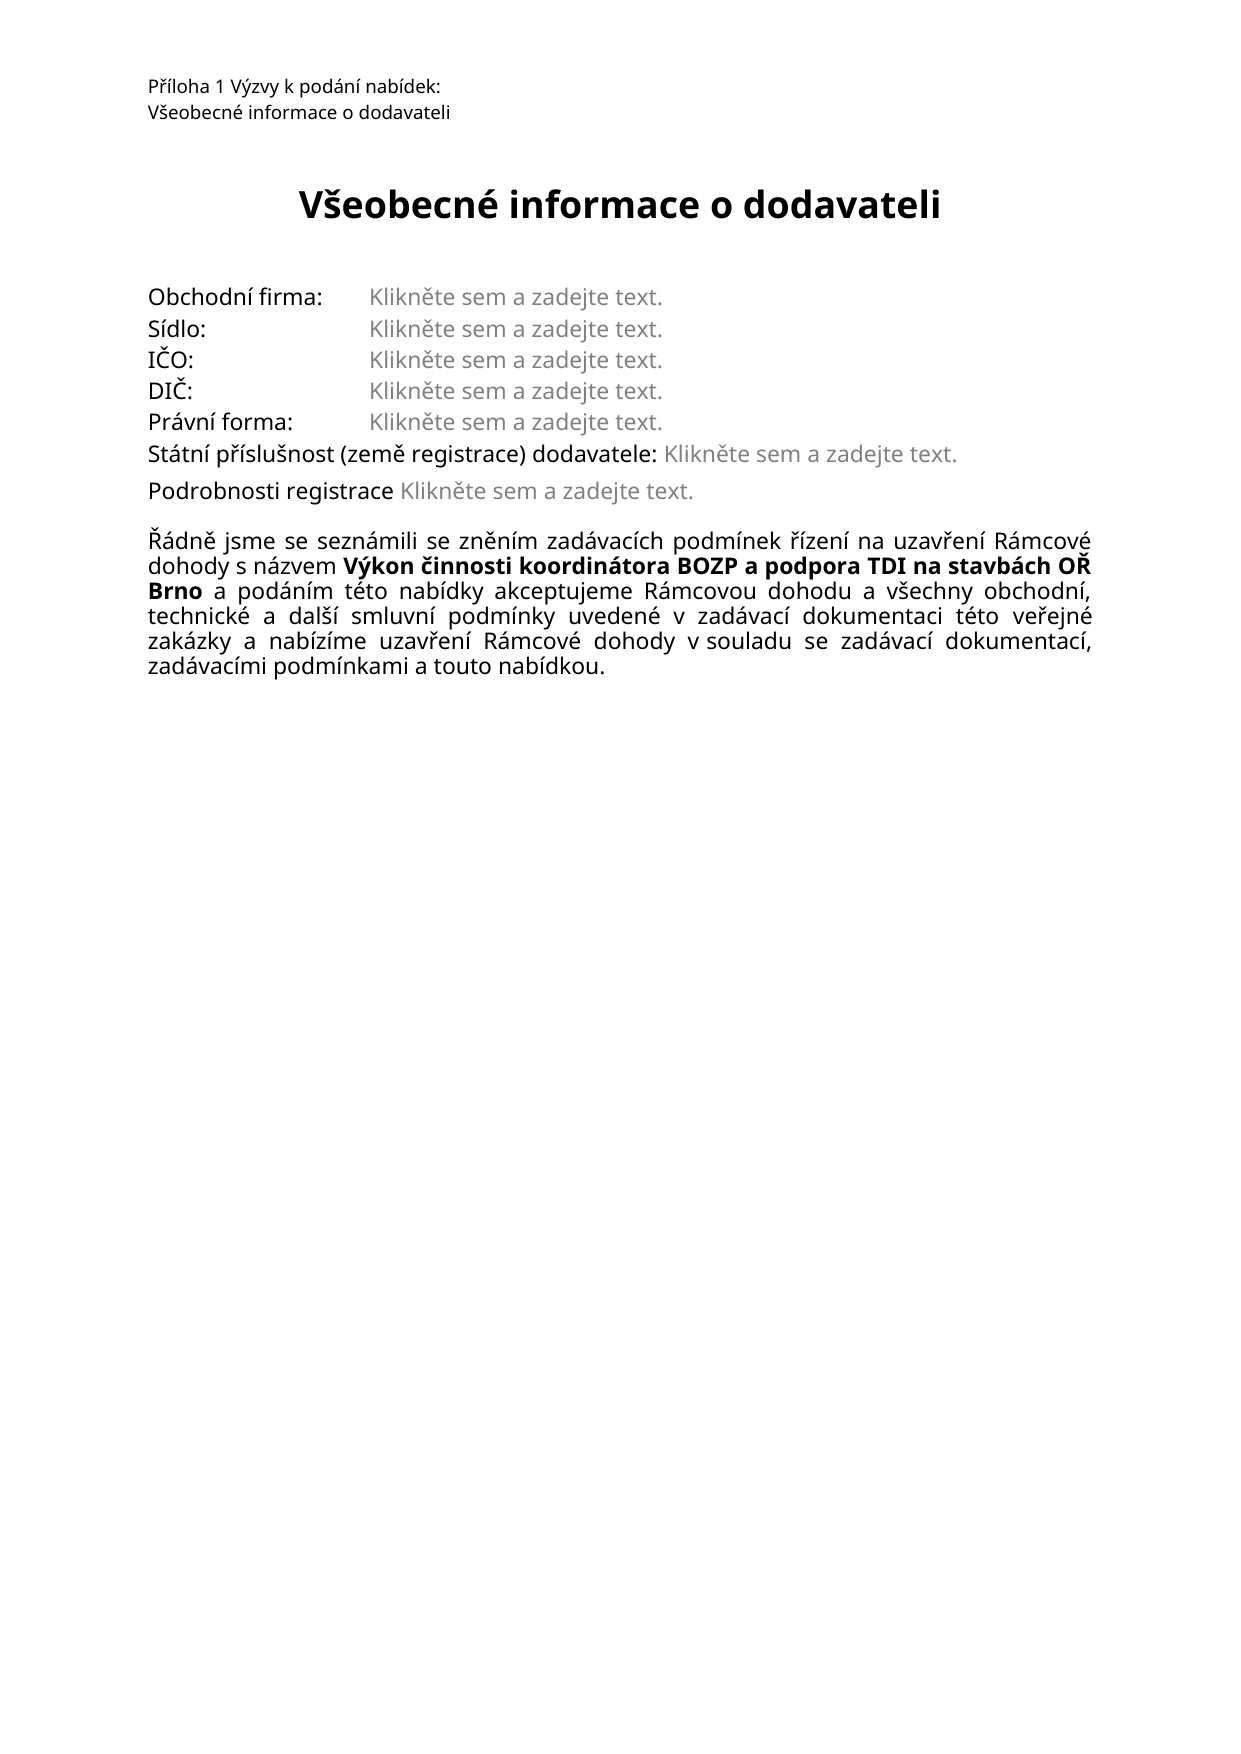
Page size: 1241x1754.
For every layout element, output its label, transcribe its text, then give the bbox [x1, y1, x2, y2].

text Podrobnosti registrace [148, 479, 1093, 504]
title Všeobecné informace o dodavateli [148, 178, 1093, 229]
text DIČ: [148, 379, 1093, 404]
text Právní forma: [148, 411, 1093, 436]
text Sídlo: [148, 317, 1093, 342]
text IČO: [148, 348, 1093, 373]
text Státní příslušnost (země registrace) dodavatele: [148, 442, 1093, 467]
text Řádně jsme se seznámili se zněním zadávacích podmínek řízení na uzavření Rámcové dohody s názvem Výkon činnosti koordinátora BOZP a podpora TDI na stavbách OŘ Brno a podáním této nabídky akceptujeme Rámcovou dohodu a všechny obchodní, technické a další smluvní podmínky uvedené v zadávací dokumentaci této veřejné zakázky a nabízíme uzavření Rámcové dohody v souladu se zadávací dokumentací, zadávacími podmínkami a touto nabídkou. [148, 529, 1093, 679]
text Obchodní firma: [148, 286, 1093, 311]
